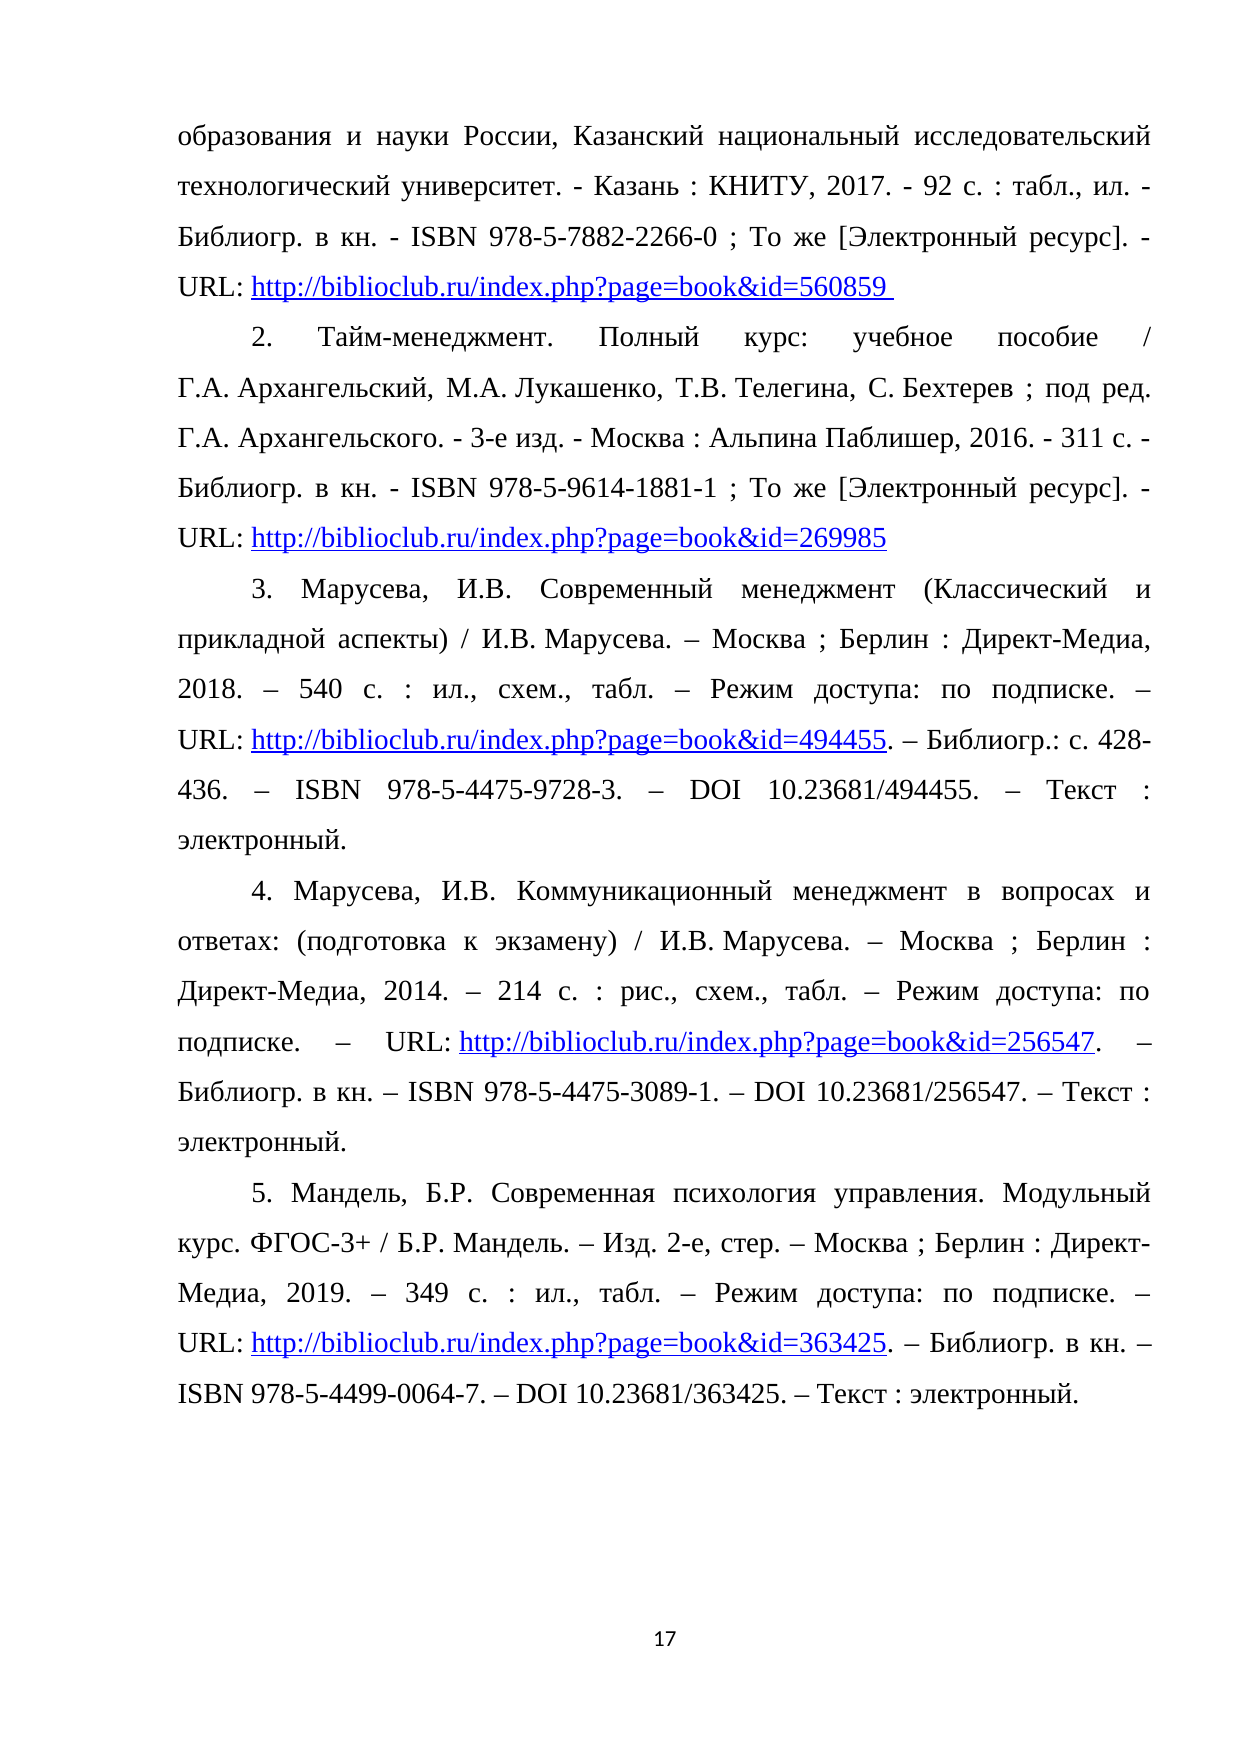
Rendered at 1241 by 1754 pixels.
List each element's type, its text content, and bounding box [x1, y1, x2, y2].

text 4. Марусева, И.В. Коммуникационный менеджмент в вопросах и ответах: (подготовка к экзамену) / И.В. Марусева. – Москва ; Берлин : Директ-Медиа, 2014. – 214 с. : рис., схем., табл. – Режим доступа: по подписке. – URL: http://biblioclub.ru/index.php?page=book&id=256547. – Библиогр. в кн. – ISBN 978-5-4475-3089-1. – DOI 10.23681/256547. – Текст : электронный. [177, 873, 1152, 1158]
text 2. Тайм-менеджмент. Полный курс: учебное пособие / Г.А. Архангельский, М.А. Лукашенко, Т.В. Телегина, С. Бехтерев ; под ред. Г.А. Архангельского. - 3-е изд. - Москва : Альпина Паблишер, 2016. - 311 с. - Библиогр. в кн. - ISBN 978-5-9614-1881-1 ; То же [Электронный ресурс]. - URL: http://biblioclub.ru/index.php?page=book&id=269985 [177, 319, 1152, 554]
text 3. Марусева, И.В. Современный менеджмент (Классический и прикладной аспекты) / И.В. Марусева. – Москва ; Берлин : Директ-Медиа, 2018. – 540 с. : ил., схем., табл. – Режим доступа: по подписке. – URL: http://biblioclub.ru/index.php?page=book&id=494455. – Библиогр.: с. 428-436. – ISBN 978-5-4475-9728-3. – DOI 10.23681/494455. – Текст : электронный. [177, 571, 1152, 856]
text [177, 118, 1152, 303]
text 5. Мандель, Б.Р. Современная психология управления. Модульный курс. ФГОС-3+ / Б.Р. Мандель. – Изд. 2-е, стер. – Москва ; Берлин : Директ-Медиа, 2019. – 349 с. : ил., табл. – Режим доступа: по подписке. – URL: http://biblioclub.ru/index.php?page=book&id=363425. – Библиогр. в кн. – ISBN 978-5-4499-0064-7. – DOI 10.23681/363425. – Текст : электронный. [177, 1175, 1152, 1409]
